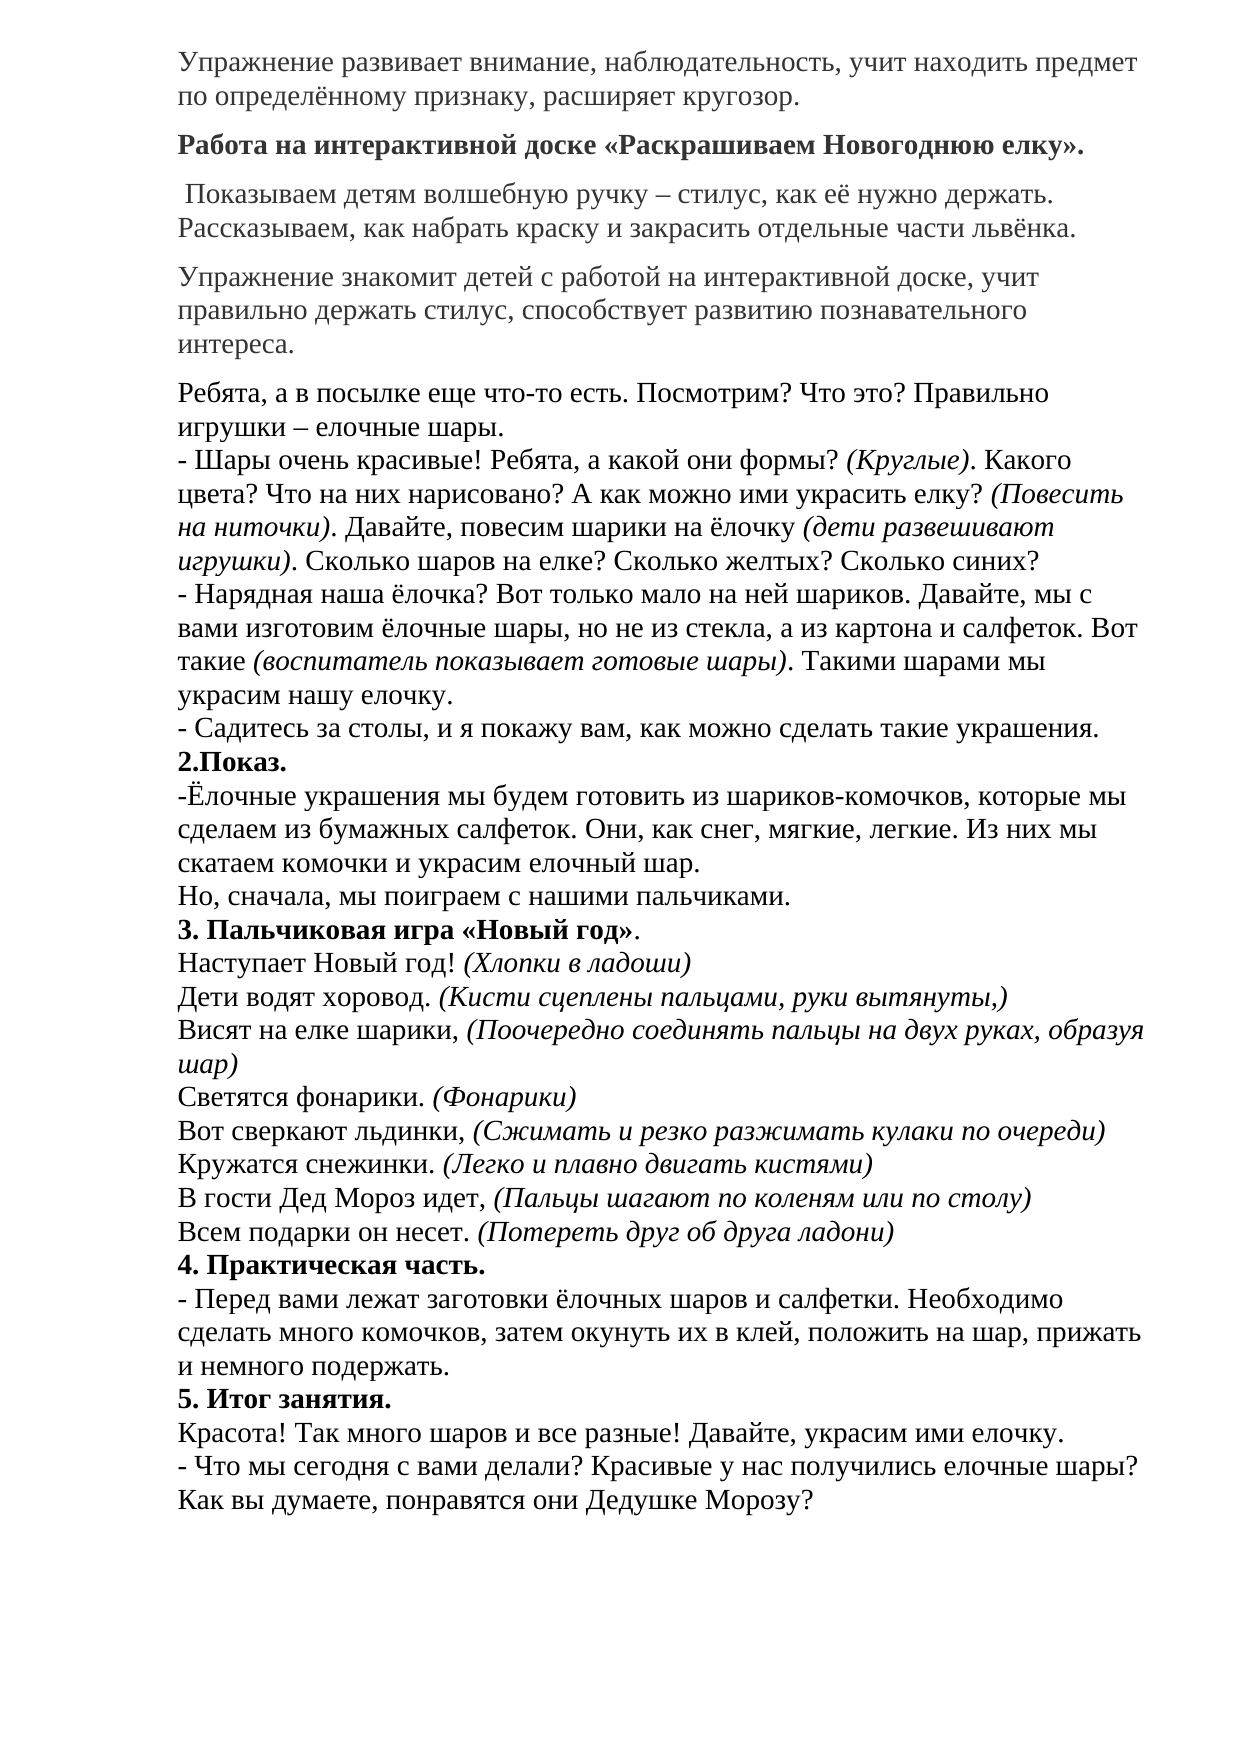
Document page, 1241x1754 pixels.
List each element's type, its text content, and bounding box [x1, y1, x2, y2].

text Работа на интерактивной доске «Раскрашиваем Новогоднюю елку». [177, 127, 1152, 161]
text Ребята, а в посылке еще что-то есть. Посмотрим? Что это? Правильно игрушки – елочные шары. - Шары очень красивые! Ребята, а какой они формы? (Круглые). Какого цвета? Что на них нарисовано? А как можно ими украсить елку? (Повесить на ниточки). Давайте, повесим шарики на ёлочку (дети развешивают игрушки). Сколько шаров на елке? Сколько желтых? Сколько синих? - Нарядная наша ёлочка? Вот только мало на ней шариков. Давайте, мы с вами изготовим ёлочные шары, но не из стекла, а из картона и салфеток. Вот такие (воспитатель показывает готовые шары). Такими шарами мы украсим нашу елочку. - Садитесь за столы, и я покажу вам, как можно сделать такие украшения. 2.Показ. -Ёлочные украшения мы будем готовить из шариков-комочков, которые мы сделаем из бумажных салфеток. Они, как снег, мягкие, легкие. Из них мы скатаем комочки и украсим елочный шар. Но, сначала, мы поиграем с нашими пальчиками. 3. Пальчиковая игра «Новый год». Наступает Новый год! (Хлопки в ладоши) Дети водят хоровод. (Кисти сцеплены пальцами, руки вытянуты,) Висят на елке шарики, (Поочередно соединять пальцы на двух руках, образуя шар) Светятся фонарики. (Фонарики) Вот сверкают льдинки, (Сжимать и резко разжимать кулаки по очереди) Кружатся снежинки. (Легко и плавно двигать кистями) В гости Дед Мороз идет, (Пальцы шагают по коленям или по столу) Всем подарки он несет. (Потереть друг об друга ладони) 4. Практическая часть. - Перед вами лежат заготовки ёлочных шаров и салфетки. Необходимо сделать много комочков, затем окунуть их в клей, положить на шар, прижать и немного подержать. 5. Итог занятия. Красота! Так много шаров и все разные! Давайте, украсим ими елочку. - Что мы сегодня с вами делали? Красивые у нас получились елочные шары? Как вы думаете, понравятся они Дедушке Морозу? [177, 375, 1152, 1516]
text Упражнение знакомит детей с работой на интерактивной доске, учит правильно держать стилус, способствует развитию познавательного интереса. [177, 259, 1152, 359]
text Показываем детям волшебную ручку – стилус, как её нужно держать. Рассказываем, как набрать краску и закрасить отдельные части львёнка. [177, 176, 1152, 243]
text Упражнение развивает внимание, наблюдательность, учит находить предмет по определённому признаку, расширяет кругозор. [177, 44, 1152, 111]
